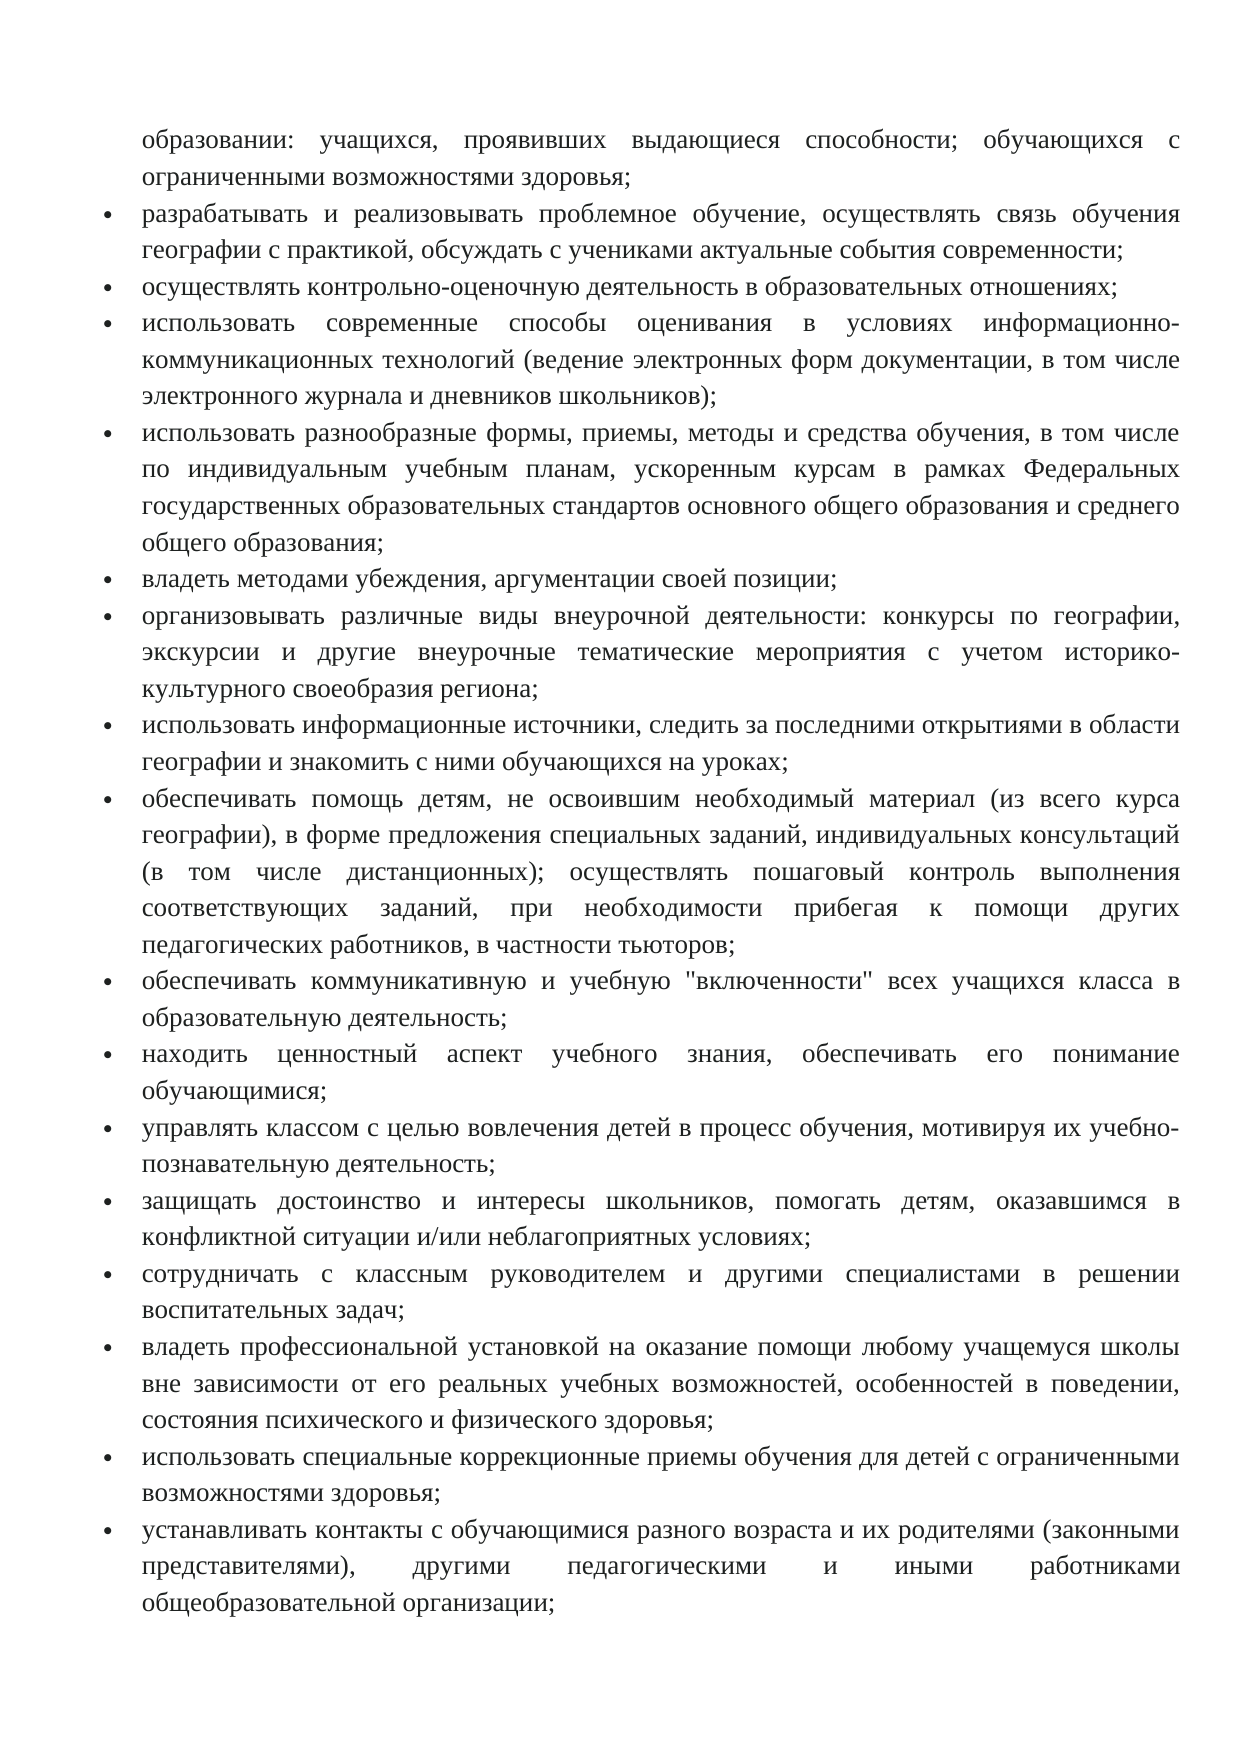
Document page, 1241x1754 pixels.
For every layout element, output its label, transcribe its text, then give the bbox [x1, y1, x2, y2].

list устанавливать контакты с обучающимися разного возраста и их родителями (законными представителями), другими педагогическими и иными работниками общеобразовательной организации; [104, 1507, 1181, 1617]
list владеть профессиональной установкой на оказание помощи любому учащемуся школы вне зависимости от его реальных учебных возможностей, особенностей в поведении, состояния психического и физического здоровья; [104, 1325, 1181, 1434]
list обеспечивать помощь детям, не освоившим необходимый материал (из всего курса географии), в форме предложения специальных заданий, индивидуальных консультаций (в том числе дистанционных); осуществлять пошаговый контроль выполнения соответствующих заданий, при необходимости прибегая к помощи других педагогических работников, в частности тьюторов; [104, 776, 1181, 959]
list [104, 118, 1181, 191]
list использовать современные способы оценивания в условиях информационно-коммуникационных технологий (ведение электронных форм документации, в том числе электронного журнала и дневников школьников); [104, 301, 1181, 411]
list владеть методами убеждения, аргументации своей позиции; [104, 557, 1181, 593]
list находить ценностный аспект учебного знания, обеспечивать его понимание обучающимися; [104, 1032, 1181, 1105]
list обеспечивать коммуникативную и учебную "включенности" всех учащихся класса в образовательную деятельность; [104, 959, 1181, 1032]
list защищать достоинство и интересы школьников, помогать детям, оказавшимся в конфликтной ситуации и/или неблагоприятных условиях; [104, 1178, 1181, 1252]
list разрабатывать и реализовывать проблемное обучение, осуществлять связь обучения географии с практикой, обсуждать с учениками актуальные события современности; [104, 191, 1181, 264]
list использовать разнообразные формы, приемы, методы и средства обучения, в том числе по индивидуальным учебным планам, ускоренным курсам в рамках Федеральных государственных образовательных стандартов основного общего образования и среднего общего образования; [104, 411, 1181, 557]
list организовывать различные виды внеурочной деятельности: конкурсы по географии, экскурсии и другие внеурочные тематические мероприятия с учетом историко-культурного своеобразия региона; [104, 593, 1181, 703]
list сотрудничать с классным руководителем и другими специалистами в решении воспитательных задач; [104, 1252, 1181, 1325]
list осуществлять контрольно-оценочную деятельность в образовательных отношениях; [104, 264, 1181, 301]
list использовать специальные коррекционные приемы обучения для детей с ограниченными возможностями здоровья; [104, 1434, 1181, 1507]
list управлять классом с целью вовлечения детей в процесс обучения, мотивируя их учебно-познавательную деятельность; [104, 1105, 1181, 1178]
list использовать информационные источники, следить за последними открытиями в области географии и знакомить с ними обучающихся на уроках; [104, 703, 1181, 776]
